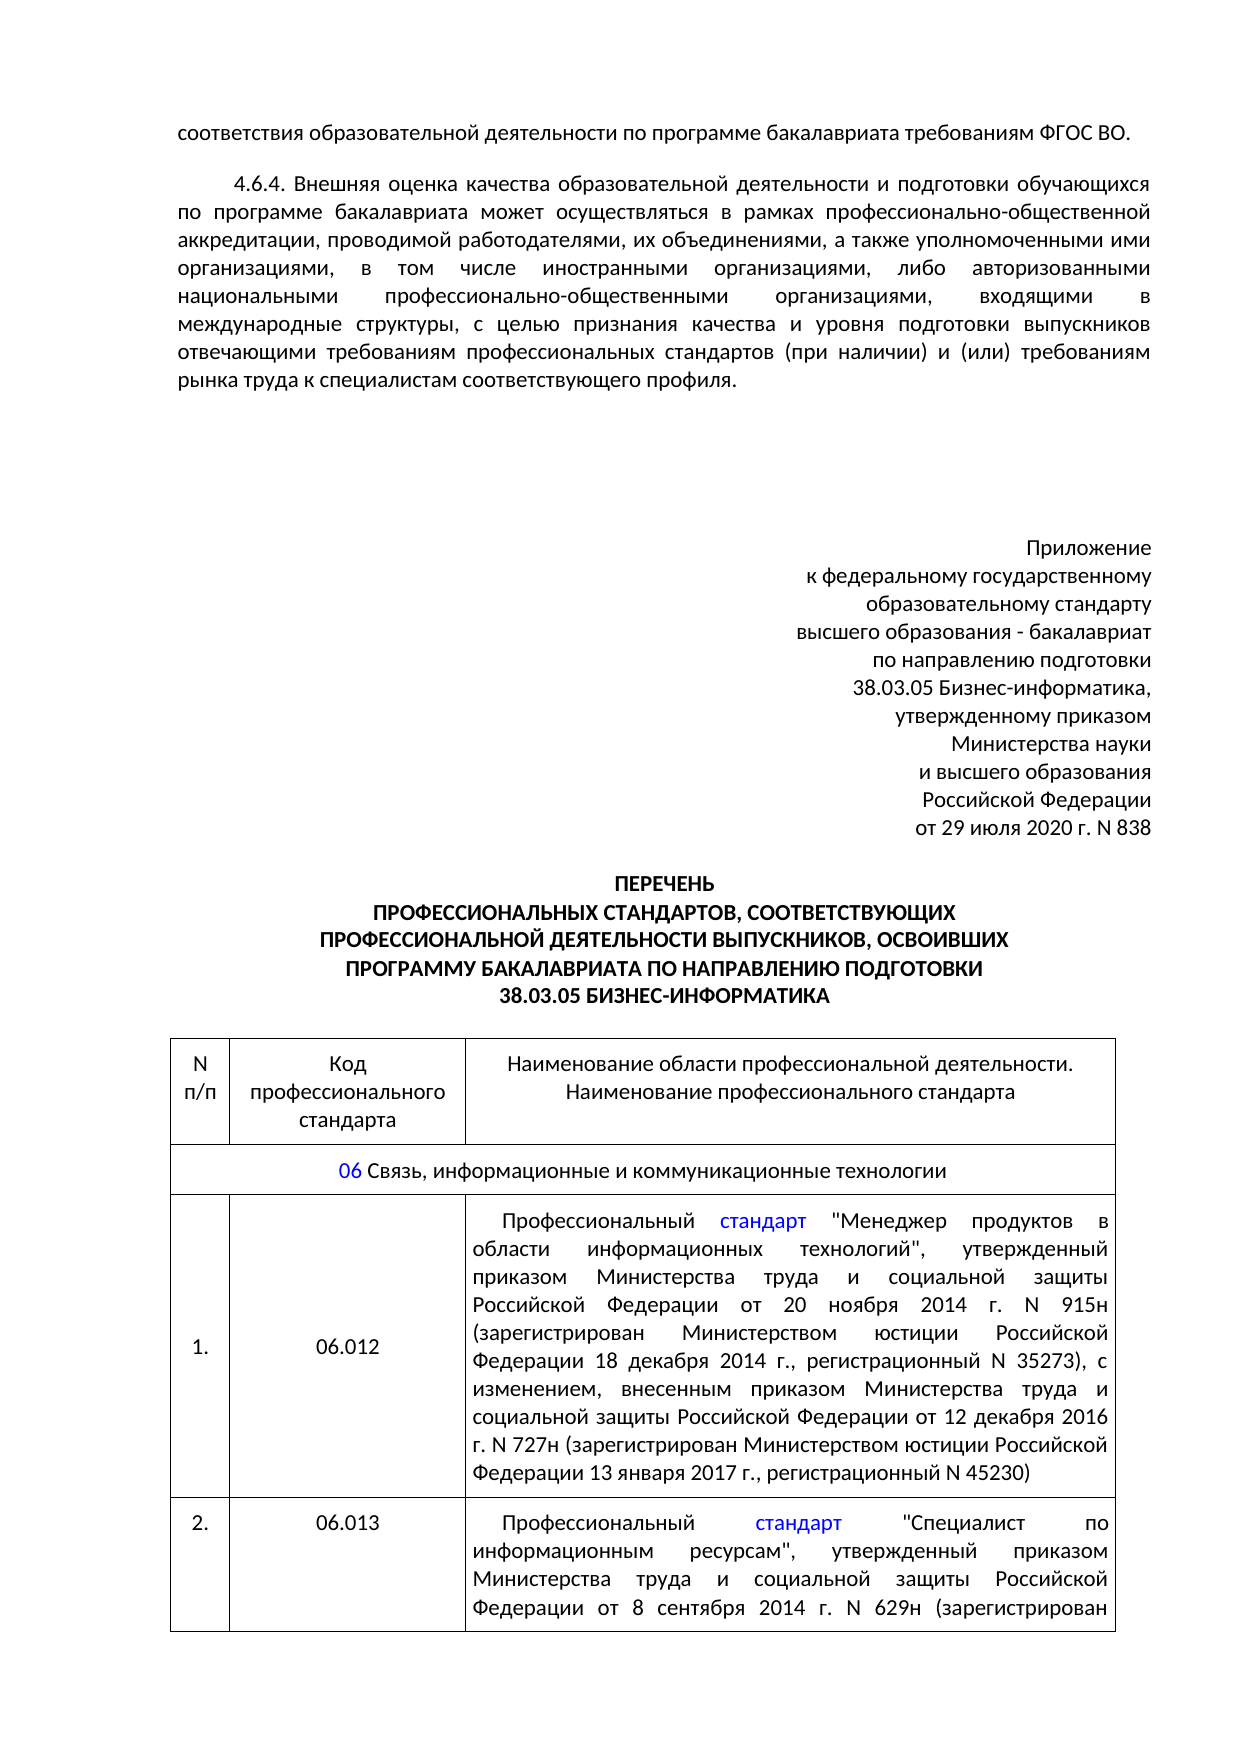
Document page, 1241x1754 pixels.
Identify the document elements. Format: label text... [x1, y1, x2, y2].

text Российской Федерации [177, 786, 1152, 813]
text от 29 июля 2020 г. N 838 [177, 813, 1152, 842]
text Приложение [177, 533, 1152, 561]
title ПРОФЕССИОНАЛЬНОЙ ДЕЯТЕЛЬНОСТИ ВЫПУСКНИКОВ, ОСВОИВШИХ [177, 926, 1152, 954]
text к федеральному государственному [177, 561, 1152, 589]
table_cell 2. [171, 1498, 229, 1631]
table_cell 06 Связь, информационные и коммуникационные технологии [171, 1145, 1115, 1194]
title ПРОФЕССИОНАЛЬНЫХ СТАНДАРТОВ, СООТВЕТСТВУЮЩИХ [177, 898, 1152, 926]
text образовательному стандарту [177, 589, 1152, 617]
text 4.6.4. Внешняя оценка качества образовательной деятельности и подготовки обучающихся по программе бакалавриата может осуществляться в рамках профессионально-общественной аккредитации, проводимой работодателями, их объединениями, а также уполномоченными ими организациями, в том числе иностранными организациями, либо авторизованными национальными профессионально-общественными организациями, входящими в международные структуры, с целью признания качества и уровня подготовки выпускников отвечающими требованиям профессиональных стандартов (при наличии) и (или) требованиям рынка труда к специалистам соответствующего профиля. [177, 169, 1152, 393]
text 38.03.05 Бизнес-информатика, [177, 673, 1152, 701]
table_cell Профессиональный стандарт "Менеджер продуктов в области информационных технологий", утвержденный приказом Министерства труда и социальной защиты Российской Федерации от 20 ноября 2014 г. N 915н (зарегистрирован Министерством юстиции Российской Федерации 18 декабря 2014 г., регистрационный N 35273), с изменением, внесенным приказом Министерства труда и социальной защиты Российской Федерации от 12 декабря 2016 г. N 727н (зарегистрирован Министерством юстиции Российской Федерации 13 января 2017 г., регистрационный N 45230) [466, 1195, 1115, 1497]
text по направлению подготовки [177, 645, 1152, 673]
title ПРОГРАММУ БАКАЛАВРИАТА ПО НАПРАВЛЕНИЮ ПОДГОТОВКИ [177, 954, 1152, 982]
table_header Код профессионального стандарта [230, 1039, 465, 1144]
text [177, 118, 1152, 146]
text высшего образования - бакалавриат [177, 617, 1152, 645]
text утвержденному приказом [177, 701, 1152, 729]
table_cell 06.012 [230, 1195, 465, 1497]
table_header N п/п [171, 1039, 229, 1144]
text Министерства науки [177, 729, 1152, 757]
title ПЕРЕЧЕНЬ [177, 869, 1152, 898]
table_cell 06.013 [230, 1498, 465, 1631]
title 38.03.05 БИЗНЕС-ИНФОРМАТИКА [177, 982, 1152, 1010]
table_header Наименование области профессиональной деятельности. Наименование профессионального стандарта [466, 1039, 1115, 1144]
table_cell 1. [171, 1195, 229, 1497]
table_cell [466, 1498, 1115, 1631]
text и высшего образования [177, 757, 1152, 786]
